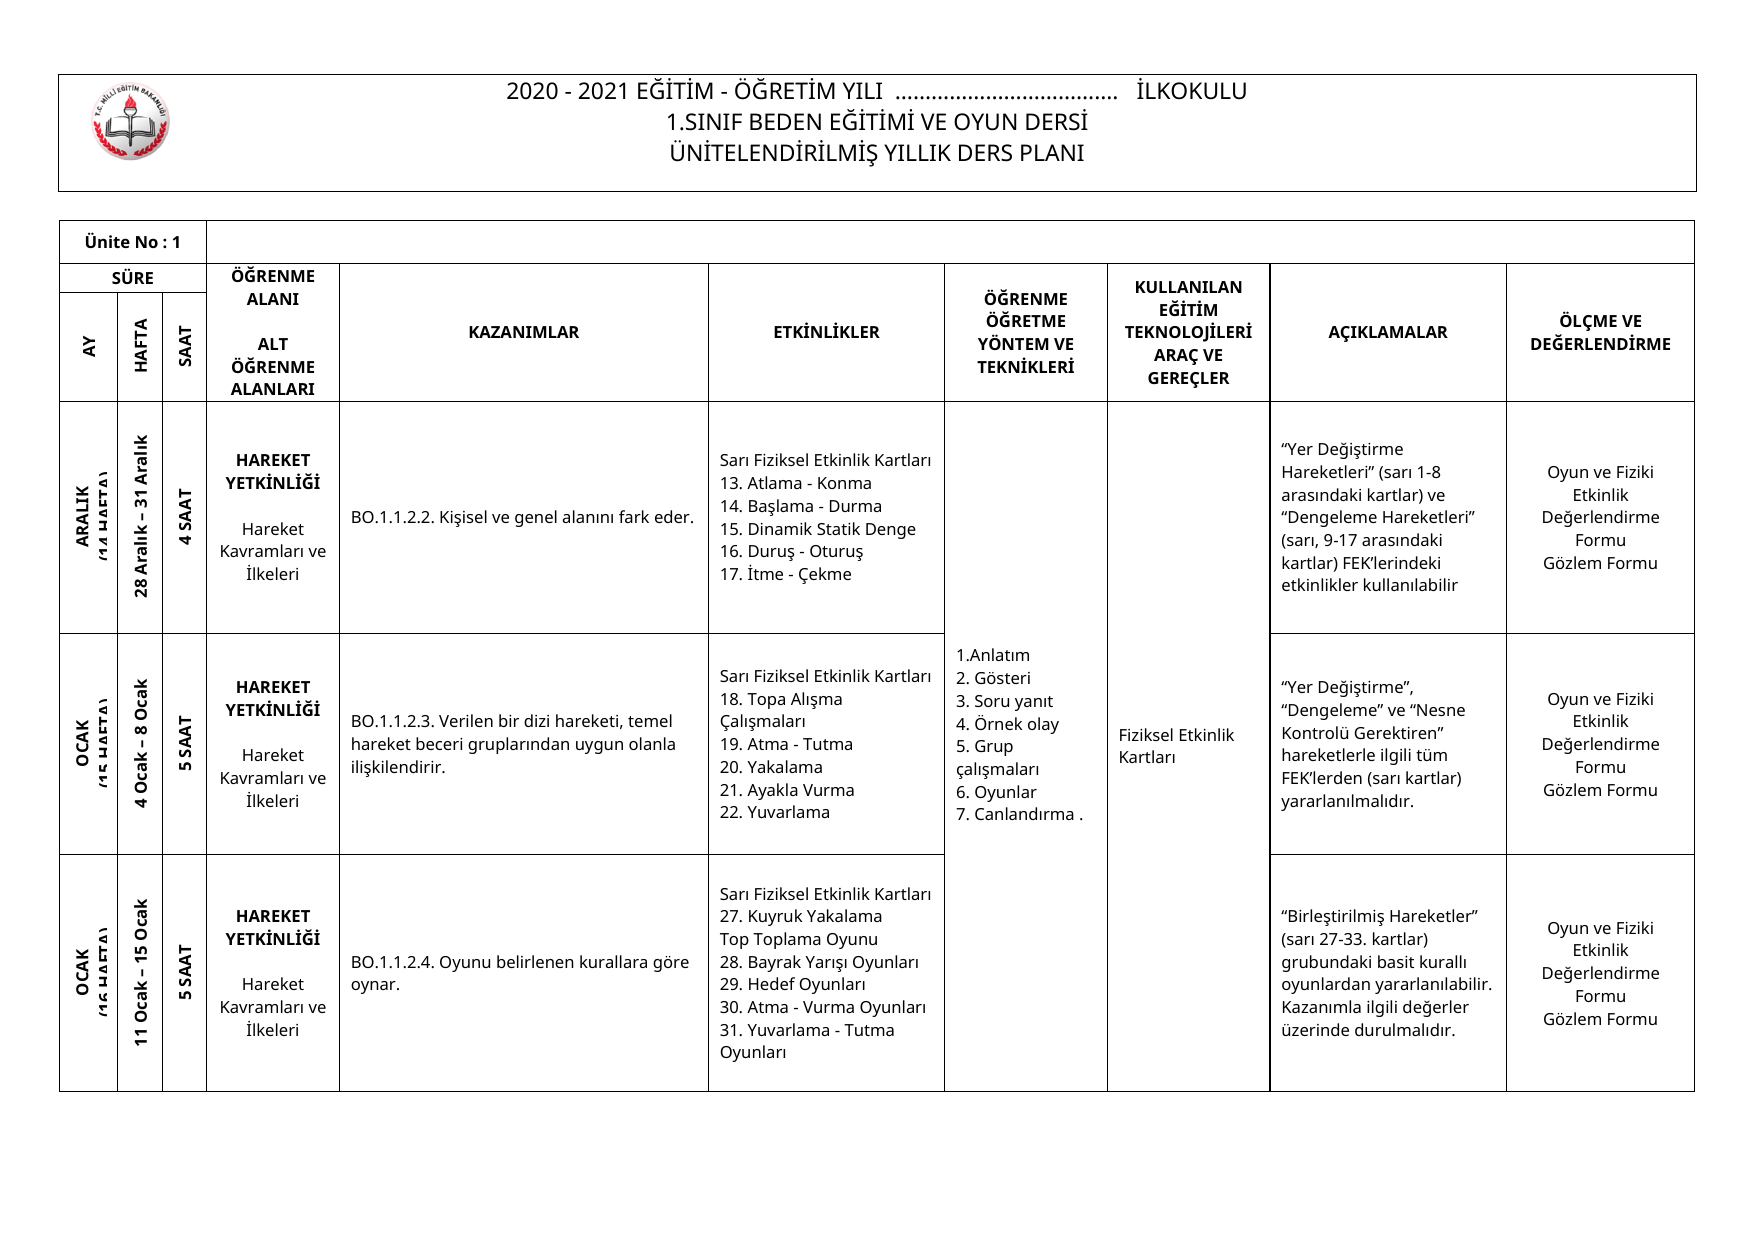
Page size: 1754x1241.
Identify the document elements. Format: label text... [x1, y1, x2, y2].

table_cell ETKİNLİKLER [709, 264, 944, 401]
table_cell AY [60, 293, 117, 401]
table_cell 1.Anlatım 2. Gösteri 3. Soru yanıt 4. Örnek olay 5. Grup çalışmaları 6. Oyunlar 7. Canlandırma . [945, 402, 1107, 1091]
table_cell HAREKET YETKİNLİĞİ Hareket Kavramları ve İlkeleri [207, 855, 339, 1091]
table_header Ünite No : 1 [60, 221, 206, 263]
table_cell Oyun ve Fiziki Etkinlik Değerlendirme Formu Gözlem Formu [1507, 634, 1694, 854]
picture [85, 77, 175, 167]
table_cell Sarı Fiziksel Etkinlik Kartları 27. Kuyruk Yakalama Top Toplama Oyunu 28. Bayrak Yarışı Oyunları 29. Hedef Oyunları 30. Atma - Vurma Oyunları 31. Yuvarlama - Tutma Oyunları [709, 855, 944, 1091]
table_cell AÇIKLAMALAR [1271, 264, 1506, 401]
table_cell 5 SAAT [163, 634, 206, 854]
table_cell BO.1.1.2.4. Oyunu belirlenen kurallara göre oynar. [340, 855, 708, 1091]
table_cell “Yer Değiştirme”, “Dengeleme” ve “Nesne Kontrolü Gerektiren” hareketlerle ilgili tüm FEK’lerden (sarı kartlar) yararlanılmalıdır. [1271, 634, 1506, 854]
table_cell Sarı Fiziksel Etkinlik Kartları 13. Atlama - Konma 14. Başlama - Durma 15. Dinamik Statik Denge 16. Duruş - Oturuş 17. İtme - Çekme [709, 402, 944, 633]
table_cell “Yer Değiştirme Hareketleri” (sarı 1-8 arasındaki kartlar) ve “Dengeleme Hareketleri” (sarı, 9-17 arasındaki kartlar) FEK’lerindeki etkinlikler kullanılabilir [1271, 402, 1506, 633]
table_cell 5 SAAT [163, 855, 206, 1091]
table_cell OCAK (15.HAFTA) [60, 634, 117, 854]
table_cell OCAK (16.HAFTA) [60, 855, 117, 1091]
table_header [207, 221, 1694, 263]
table_cell KAZANIMLAR [340, 264, 708, 401]
table_cell SAAT [163, 293, 206, 401]
table_cell ÖĞRENME ALANI ALT ÖĞRENME ALANLARI [207, 264, 339, 401]
table_cell Oyun ve Fiziki Etkinlik Değerlendirme Formu Gözlem Formu [1507, 855, 1694, 1091]
table_cell BO.1.1.2.2. Kişisel ve genel alanını fark eder. [340, 402, 708, 633]
table_cell Sarı Fiziksel Etkinlik Kartları 18. Topa Alışma Çalışmaları 19. Atma - Tutma 20. Yakalama 21. Ayakla Vurma 22. Yuvarlama [709, 634, 944, 854]
table_cell SÜRE [60, 264, 206, 292]
table_cell HAREKET YETKİNLİĞİ Hareket Kavramları ve İlkeleri [207, 402, 339, 633]
table_cell HAREKET YETKİNLİĞİ Hareket Kavramları ve İlkeleri [207, 634, 339, 854]
table_cell 28 Aralık – 31 Aralık [118, 402, 162, 633]
table_cell 11 Ocak – 15 Ocak [118, 855, 162, 1091]
table_cell “Birleştirilmiş Hareketler” (sarı 27-33. kartlar) grubundaki basit kurallı oyunlardan yararlanılabilir. Kazanımla ilgili değerler üzerinde durulmalıdır. [1271, 855, 1506, 1091]
table_cell ARALIK (14.HAFTA) [60, 402, 117, 633]
table_cell 4 SAAT [163, 402, 206, 633]
table_cell ÖLÇME VE DEĞERLENDİRME [1507, 264, 1694, 401]
table_cell Fiziksel Etkinlik Kartları [1108, 402, 1269, 1091]
table_cell Oyun ve Fiziki Etkinlik Değerlendirme Formu Gözlem Formu [1507, 402, 1694, 633]
table_cell 4 Ocak – 8 Ocak [118, 634, 162, 854]
table_cell BO.1.1.2.3. Verilen bir dizi hareketi, temel hareket beceri gruplarından uygun olanla ilişkilendirir. [340, 634, 708, 854]
table_cell HAFTA [118, 293, 162, 401]
table_cell ÖĞRENME ÖĞRETME YÖNTEM VE TEKNİKLERİ [945, 264, 1107, 401]
table_cell KULLANILAN EĞİTİM TEKNOLOJİLERİ ARAÇ VE GEREÇLER [1108, 264, 1269, 401]
